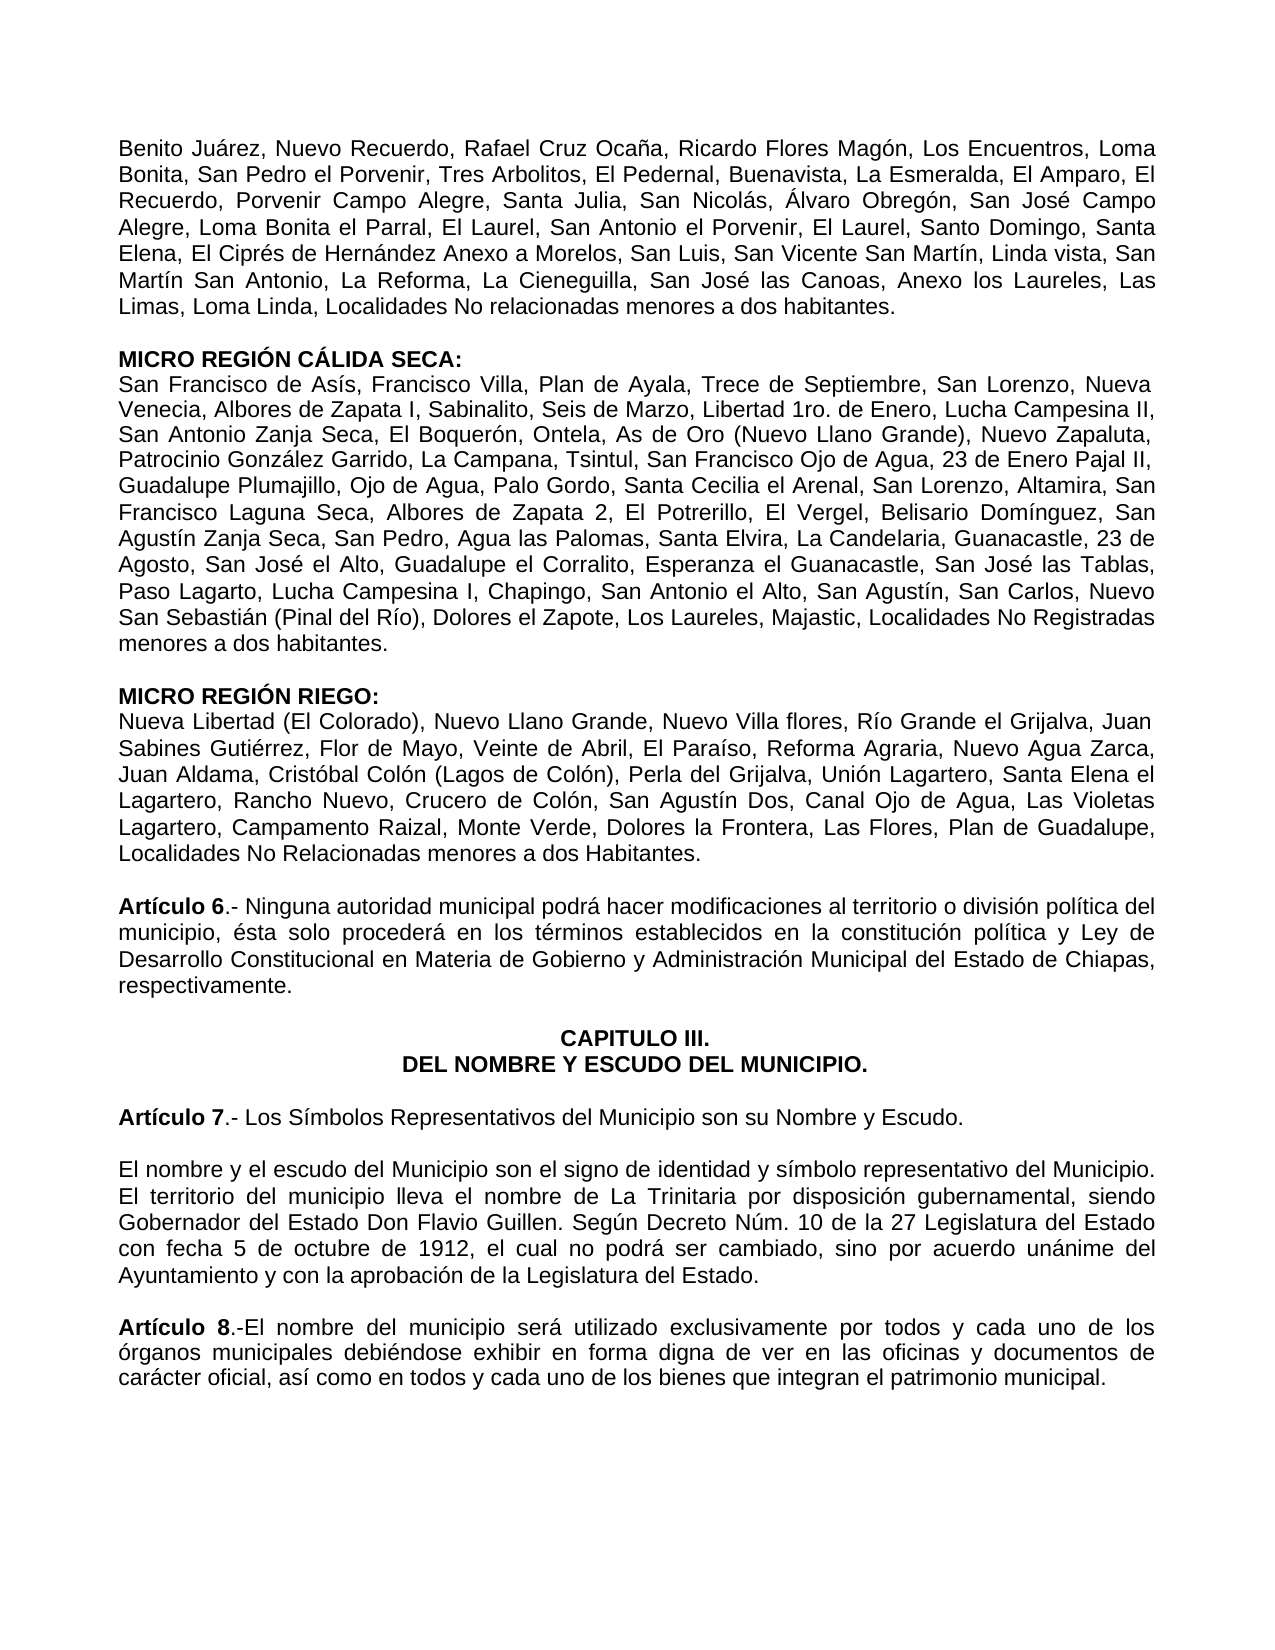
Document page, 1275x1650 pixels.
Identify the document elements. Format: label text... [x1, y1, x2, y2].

text San Francisco de Asís, Francisco Villa, Plan de Ayala, Trece de Septiembre, San Lorenzo, Nueva [118, 372, 1155, 397]
text El nombre y el escudo del Municipio son el signo de identidad y símbolo representativo del Municipio. El territorio del municipio lleva el nombre de La Trinitaria por disposición gubernamental, siendo Gobernador del Estado Don Flavio Guillen. Según Decreto Núm. 10 de la 27 Legislatura del Estado con fecha 5 de octubre de 1912, el cual no podrá ser cambiado, sino por acuerdo unánime del Ayuntamiento y con la aprobación de la Legislatura del Estado. [118, 1156, 1156, 1288]
text CAPITULO III. [557, 1024, 713, 1051]
text DEL NOMBRE Y ESCUDO DEL MUNICIPIO. [398, 1051, 871, 1077]
text Benito Juárez, Nuevo Recuerdo, Rafael Cruz Ocaña, Ricardo Flores Magón, Los Encuentros, Loma Bonita, San Pedro el Porvenir, Tres Arbolitos, El Pedernal, Buenavista, La Esmeralda, El Amparo, El Recuerdo, Porvenir Campo Alegre, Santa Julia, San Nicolás, Álvaro Obregón, San José Campo Alegre, Loma Bonita el Parral, El Laurel, San Antonio el Porvenir, El Laurel, Santo Domingo, Santa Elena, El Ciprés de Hernández Anexo a Morelos, San Luis, San Vicente San Martín, Linda vista, San Martín San Antonio, La Reforma, La Cieneguilla, San José las Canoas, Anexo los Laureles, Las Limas, Loma Linda, Localidades No relacionadas menores a dos habitantes. [118, 135, 1156, 319]
text Artículo 8.-El nombre del municipio será utilizado exclusivamente por todos y cada uno de los órganos municipales debiéndose exhibir en forma digna de ver en las oficinas y documentos de carácter oficial, así como en todos y cada uno de los bienes que integran el patrimonio municipal. [118, 1315, 1156, 1390]
text Nueva Libertad (El Colorado), Nuevo Llano Grande, Nuevo Villa flores, Río Grande el Grijalva, Juan [118, 709, 1155, 734]
text Artículo 7.- Los Símbolos Representativos del Municipio son su Nombre y Escudo. [118, 1103, 967, 1130]
text Venecia, Albores de Zapata I, Sabinalito, Seis de Marzo, Libertad 1ro. de Enero, Lucha Campesina II, San Antonio Zanja Seca, El Boquerón, Ontela, As de Oro (Nuevo Llano Grande), Nuevo Zapaluta, [118, 397, 1156, 447]
text Artículo 6.- Ninguna autoridad municipal podrá hacer modificaciones al territorio o división política del municipio, ésta solo procederá en los términos establecidos en la constitución política y Ley de Desarrollo Constitucional en Materia de Gobierno y Administración Municipal del Estado de Chiapas, respectivamente. [118, 893, 1156, 998]
text Sabines Gutiérrez, Flor de Mayo, Veinte de Abril, El Paraíso, Reforma Agraria, Nuevo Agua Zarca, Juan Aldama, Cristóbal Colón (Lagos de Colón), Perla del Grijalva, Unión Lagartero, Santa Elena el Lagartero, Rancho Nuevo, Crucero de Colón, San Agustín Dos, Canal Ojo de Agua, Las Violetas Lagartero, Campamento Raizal, Monte Verde, Dolores la Frontera, Las Flores, Plan de Guadalupe, Localidades No Relacionadas menores a dos Habitantes. [118, 734, 1156, 866]
text Patrocinio González Garrido, La Campana, Tsintul, San Francisco Ojo de Agua, 23 de Enero Pajal II, [118, 447, 1155, 472]
text MICRO REGIÓN CÁLIDA SECA: [118, 346, 465, 372]
text MICRO REGIÓN RIEGO: [118, 683, 382, 709]
text Guadalupe Plumajillo, Ojo de Agua, Palo Gordo, Santa Cecilia el Arenal, San Lorenzo, Altamira, San Francisco Laguna Seca, Albores de Zapata 2, El Potrerillo, El Vergel, Belisario Domínguez, San Agustín Zanja Seca, San Pedro, Agua las Palomas, Santa Elvira, La Candelaria, Guanacastle, 23 de Agosto, San José el Alto, Guadalupe el Corralito, Esperanza el Guanacastle, San José las Tablas, Paso Lagarto, Lucha Campesina I, Chapingo, San Antonio el Alto, San Agustín, San Carlos, Nuevo San Sebastián (Pinal del Río), Dolores el Zapote, Los Laureles, Majastic, Localidades No Registradas menores a dos habitantes. [118, 472, 1156, 657]
